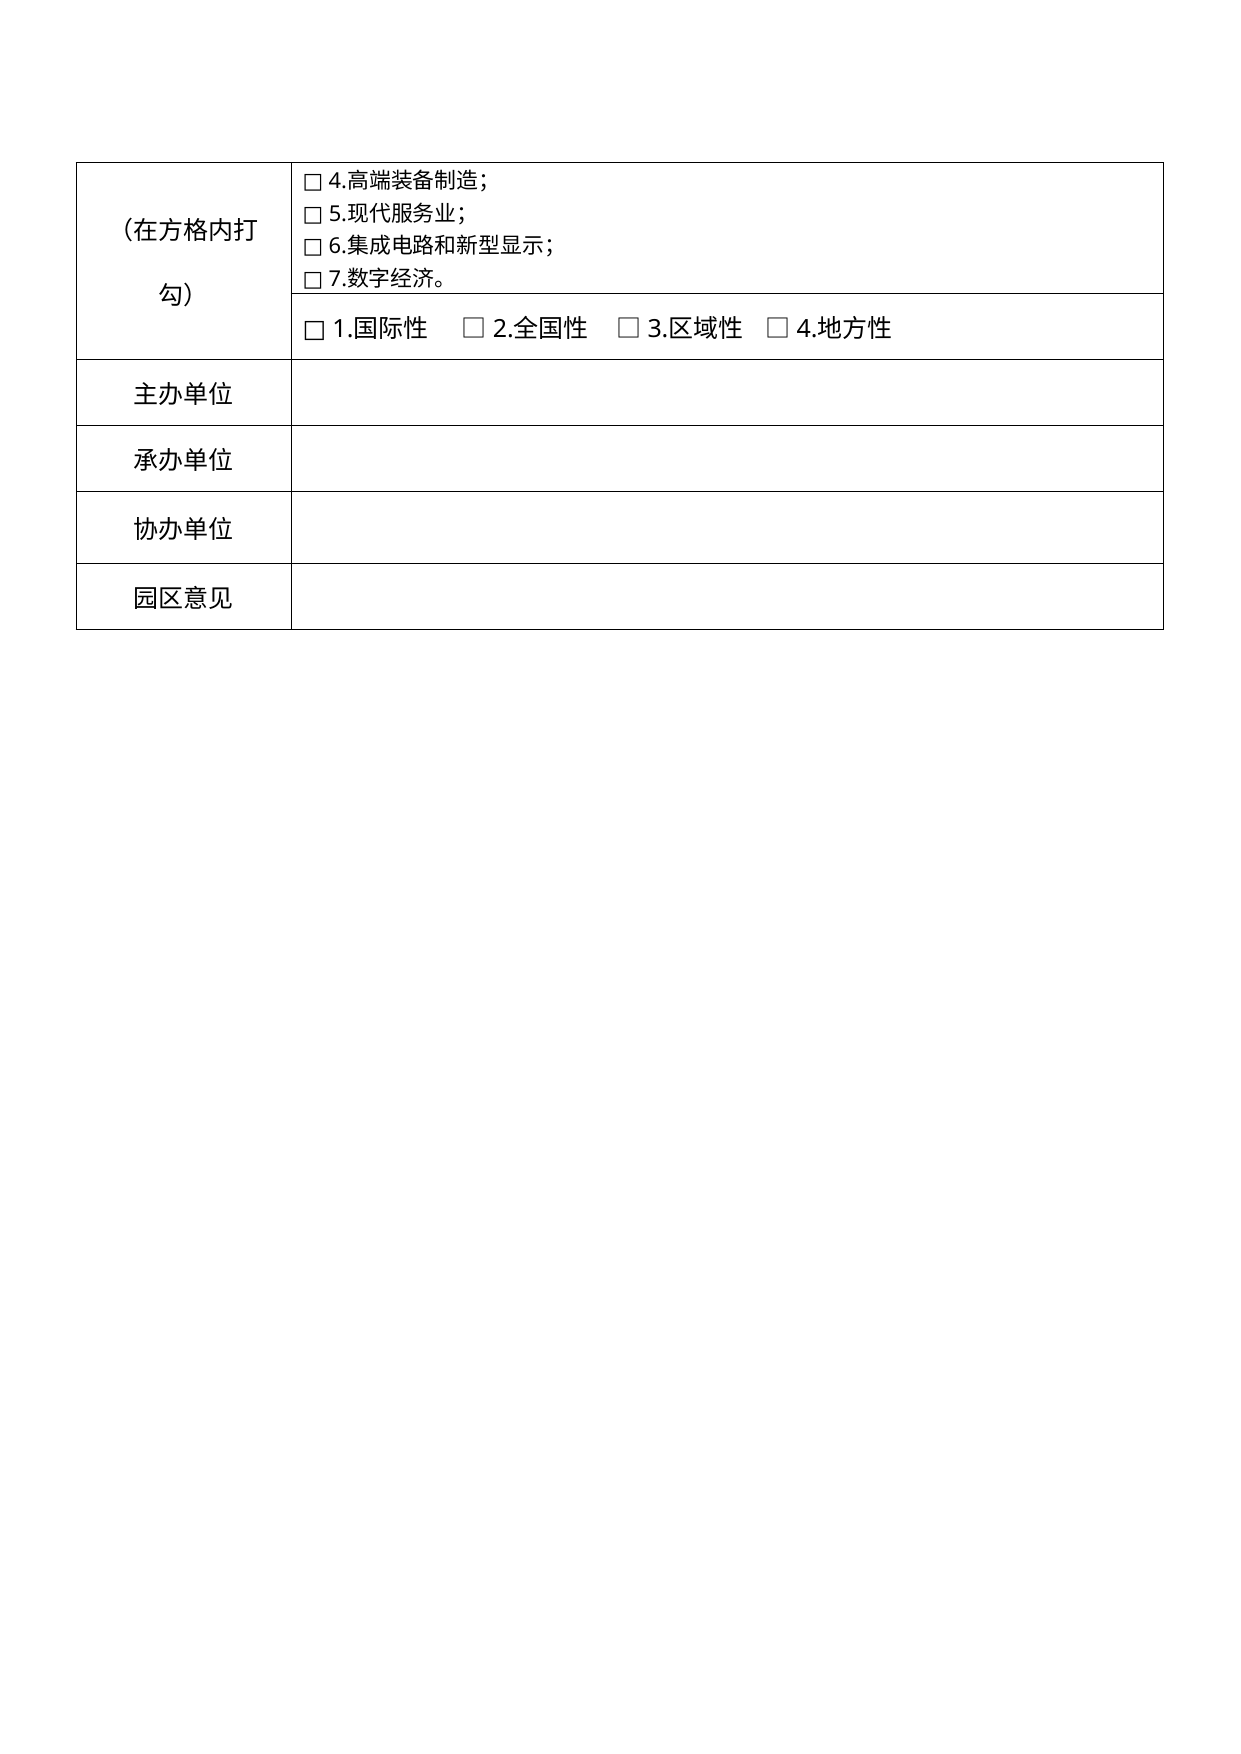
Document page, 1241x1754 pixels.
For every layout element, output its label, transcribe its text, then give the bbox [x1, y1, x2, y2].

table_cell [292, 492, 1163, 563]
table_cell 协办单位 [77, 492, 291, 563]
table_cell 主办单位 [77, 360, 291, 425]
table_cell 园区意见 [77, 564, 291, 629]
table_cell □ 1.国际性 □ 2.全国性 □ 3.区域性 □ 4.地方性 [292, 294, 1163, 359]
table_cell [292, 163, 1163, 293]
table_cell 承办单位 [77, 426, 291, 491]
table_cell [292, 360, 1163, 425]
table_cell [292, 564, 1163, 629]
table_cell 行业类别 （在方格内打勾） [77, 163, 291, 359]
table_cell [292, 426, 1163, 491]
